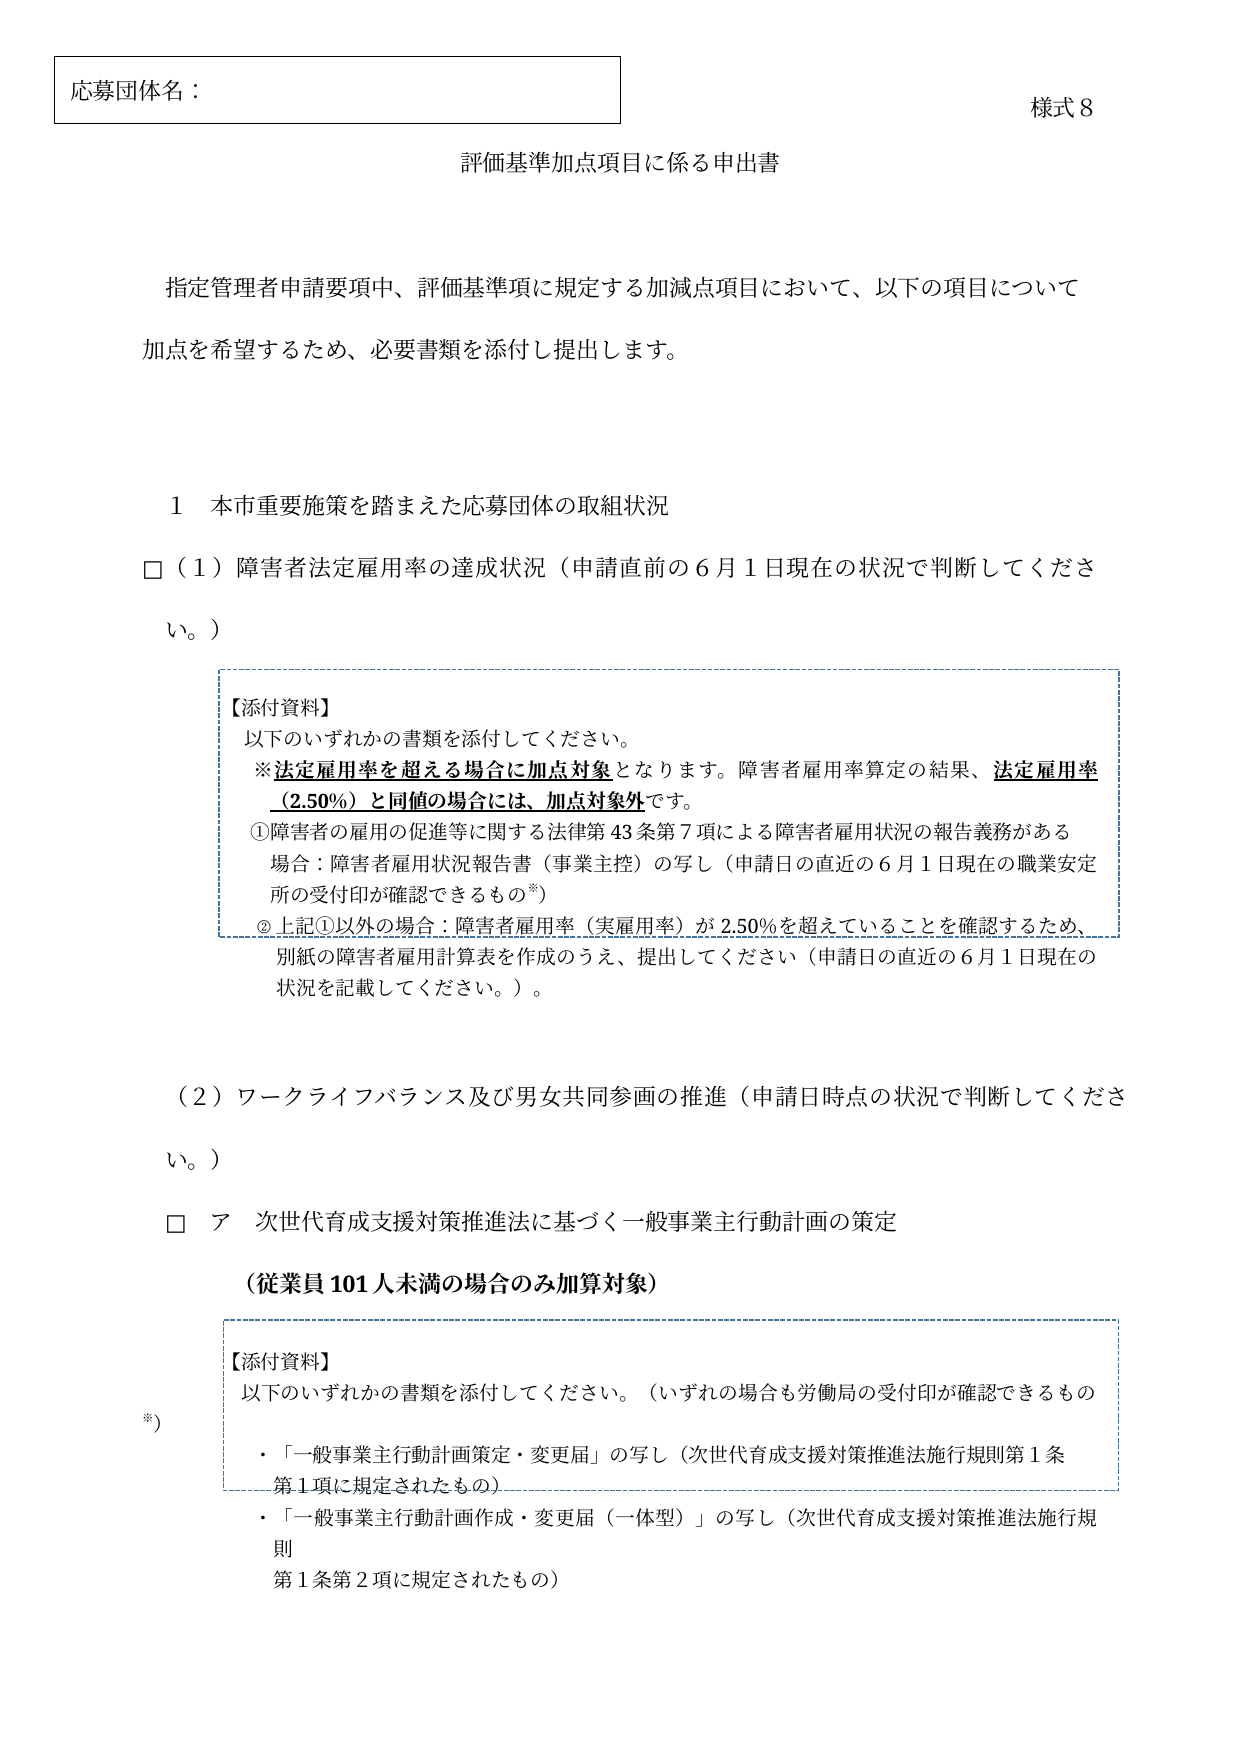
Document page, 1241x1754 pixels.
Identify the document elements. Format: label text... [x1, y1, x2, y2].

text 指定管理者申請要項中、評価基準項に規定する加減点項目において、以下の項目について 加点を希望するため、必要書類を添付し提出します。 [142, 255, 1098, 379]
text ・「一般事業主行動計画作成・変更届（一体型）」の写し（次世代育成支援対策推進法施行規則 第１条第２項に規定されたもの） [233, 1501, 1098, 1594]
text ア 次世代育成支援対策推進法に基づく一般事業主行動計画の策定 [142, 1189, 1098, 1252]
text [142, 1376, 1098, 1438]
text ・「一般事業主行動計画策定・変更届」の写し（次世代育成支援対策推進法施行規則第１条 第１項に規定されたもの） [233, 1438, 1098, 1501]
text （１）障害者法定雇用率の達成状況（申請直前の６月１日現在の状況で判断してください。） [142, 535, 1098, 660]
text ※法定雇用率を超える場合に加点対象となります。障害者雇用率算定の結果、法定雇用率（2.50％）と同値の場合には、加点対象外です。 [211, 753, 1098, 816]
text 【添付資料】 [142, 1345, 1098, 1376]
text ②上記①以外の場合：障害者雇用率（実雇用率）が2.50％を超えていることを確認するため、別紙の障害者雇用計算表を作成のうえ、提出してください（申請日の直近の６月１日現在の状況を記載してください。）。 [256, 909, 1098, 1002]
text （２）ワークライフバランス及び男女共同参画の推進（申請日時点の状況で判断してください。） [165, 1065, 1131, 1189]
text 評価基準加点項目に係る申出書 [142, 130, 1098, 193]
text 以下のいずれかの書類を添付してください。 [165, 722, 1098, 753]
text （従業員101人未満の場合のみ加算対象） [142, 1252, 1098, 1314]
text ①障害者の雇用の促進等に関する法律第43条第７項による障害者雇用状況の報告義務がある 場合：障害者雇用状況報告書（事業主控）の写し（申請日の直近の６月１日現在の職業安定所の受付印が確認できるもの※） [211, 816, 1098, 909]
text 【添付資料】 [142, 691, 1098, 722]
text １ 本市重要施策を踏まえた応募団体の取組状況 [165, 473, 1098, 535]
